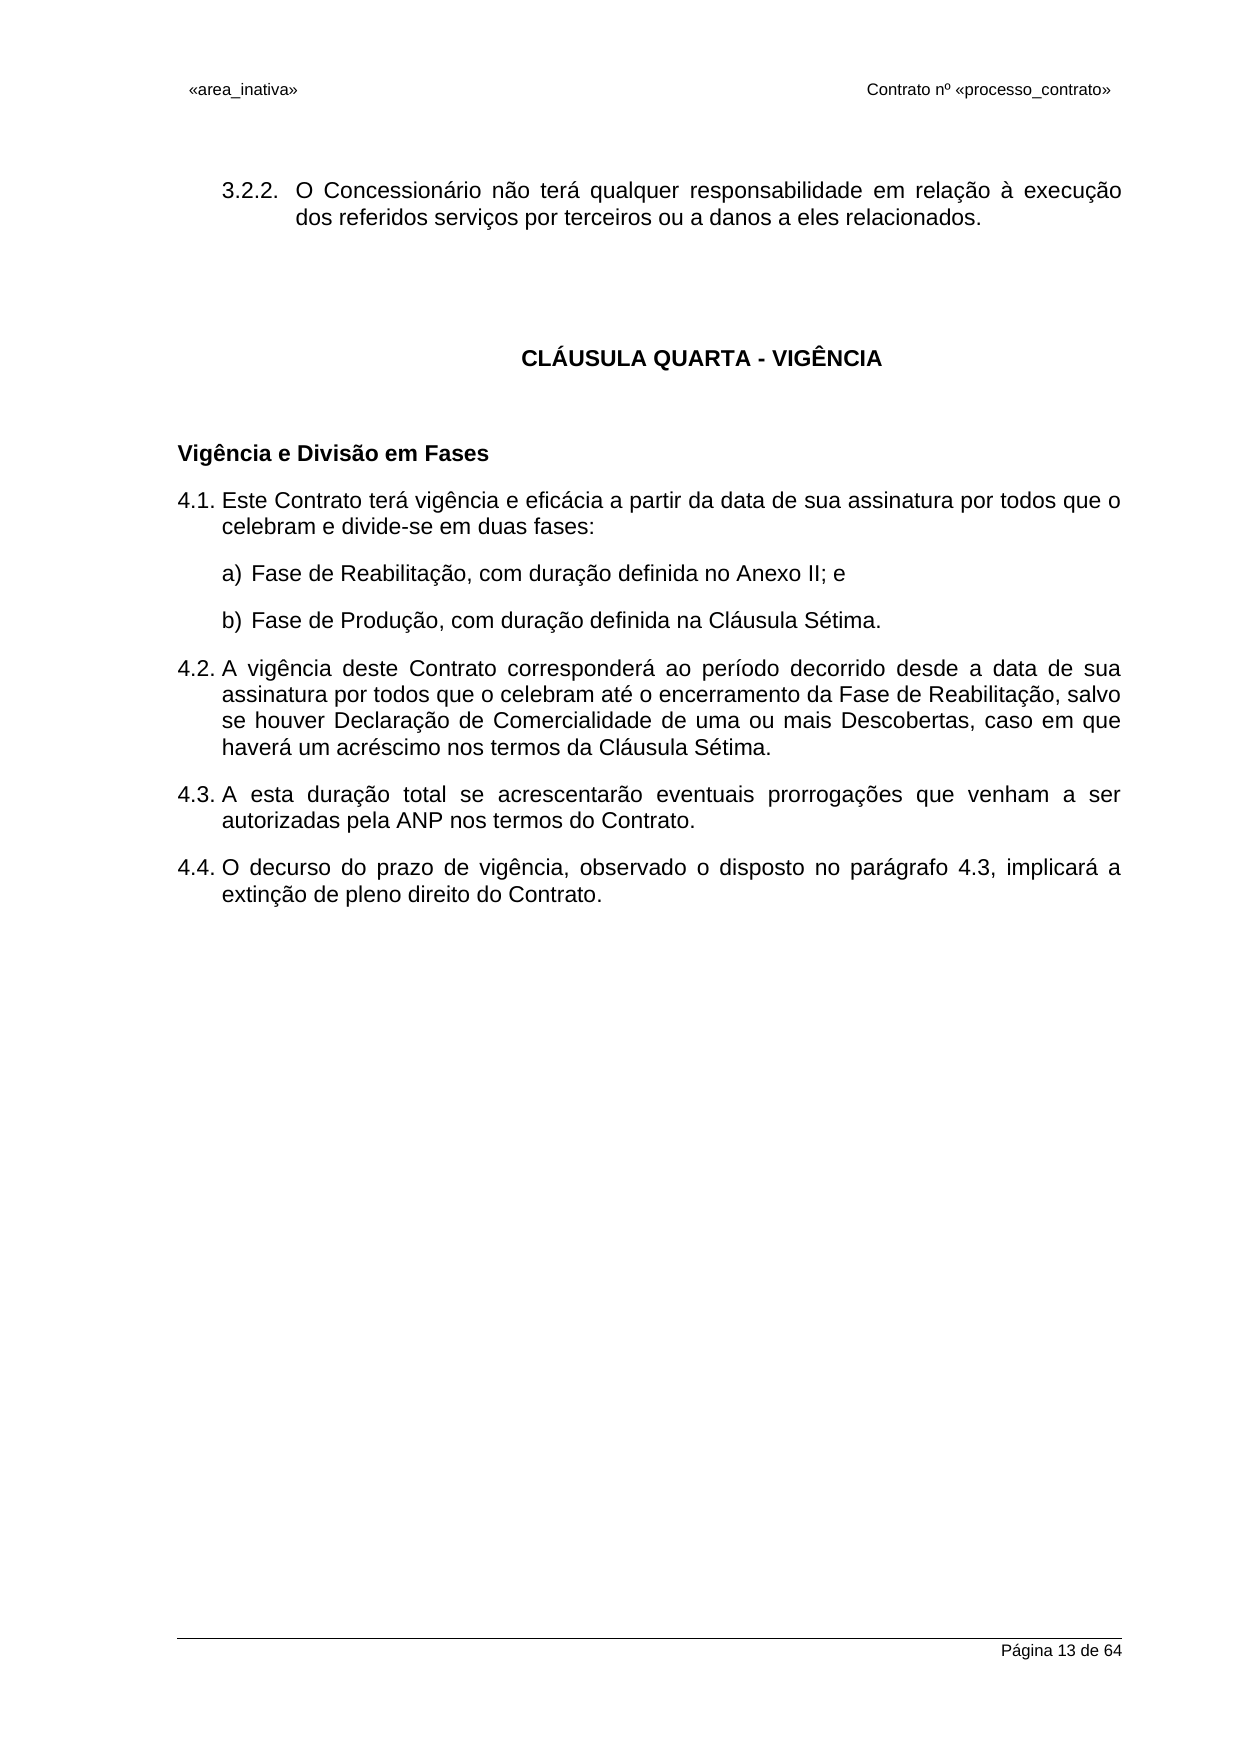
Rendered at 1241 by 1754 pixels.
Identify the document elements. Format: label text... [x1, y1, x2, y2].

text Vigência e Divisão em Fases [177, 439, 1122, 466]
text CLÁUSULA QUARTA - VIGÊNCIA [211, 345, 1122, 371]
text A vigência deste Contrato corresponderá ao período decorrido desde a data de sua assinatura por todos que o celebram até o encerramento da Fase de Reabilitação, salvo se houver Declaração de Comercialidade de uma ou mais Descobertas, caso em que haverá um acréscimo nos termos da Cláusula Sétima. [177, 654, 1122, 760]
text O Concessionário não terá qualquer responsabilidade em relação à execução dos referidos serviços por terceiros ou a danos a eles relacionados. [222, 177, 1122, 230]
text A esta duração total se acrescentarão eventuais prorrogações que venham a ser autorizadas pela ANP nos termos do Contrato. [177, 781, 1122, 833]
text O decurso do prazo de vigência, observado o disposto no parágrafo 4.3, implicará a extinção de pleno direito do Contrato. [177, 854, 1122, 907]
text Este Contrato terá vigência e eficácia a partir da data de sua assinatura por todos que o celebram e divide-se em duas fases: [177, 487, 1122, 539]
list Fase de Reabilitação, com duração definida no Anexo II; e [222, 560, 1122, 587]
list Fase de Produção, com duração definida na Cláusula Sétima. [222, 607, 1122, 634]
